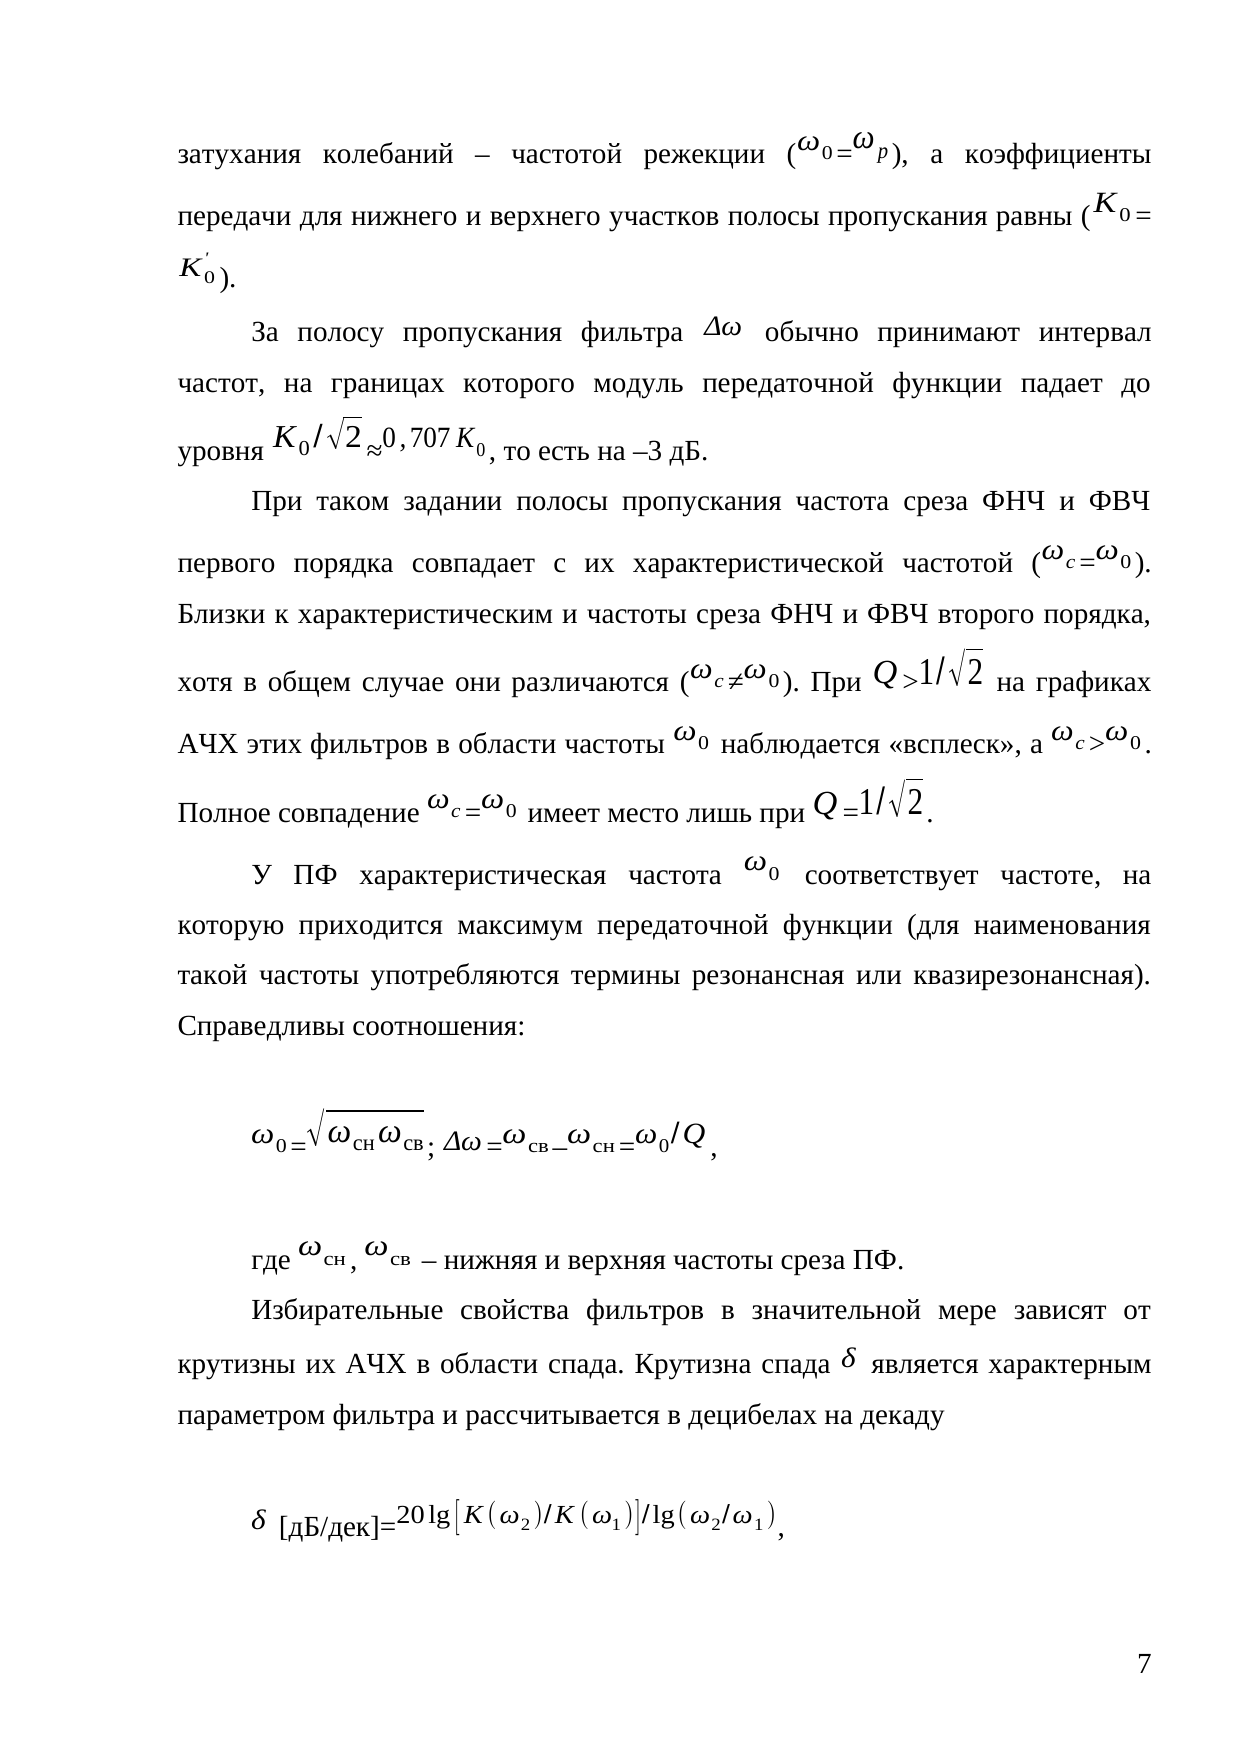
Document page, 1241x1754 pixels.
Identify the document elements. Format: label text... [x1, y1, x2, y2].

text [дБ/дек]=, [177, 1497, 1152, 1543]
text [177, 118, 1152, 294]
text У ПФ характеристическая частота соответствует частоте, на которую приходится максимум передаточной функции (для наименования такой частоты употребляются термины резонансная или квазирезонансная). Справедливы соотношения: [177, 845, 1152, 1041]
text =; =–=, [177, 1108, 1152, 1163]
text За полосу пропускания фильтра обычно принимают интервал частот, на границах которого модуль передаточной функции падает до уровня ≈, то есть на –3 дБ. [177, 311, 1152, 467]
text Избирательные свойства фильтров в значительной мере зависят от крутизны их АЧХ в области спада. Крутизна спада является характерным параметром фильтра и рассчитывается в децибелах на декаду [177, 1292, 1152, 1430]
text где , – нижняя и верхняя частоты среза ПФ. [177, 1230, 1152, 1275]
text При таком задании полосы пропускания частота среза ФНЧ и ФВЧ первого порядка совпадает с их характеристической частотой (=). Близки к характеристическим и частоты среза ФНЧ и ФВЧ второго порядка, хотя в общем случае они различаются (≠). При > на графиках АЧХ этих фильтров в области частоты наблюдается «всплеск», а >. Полное совпадение = имеет место лишь при =. [177, 483, 1152, 828]
